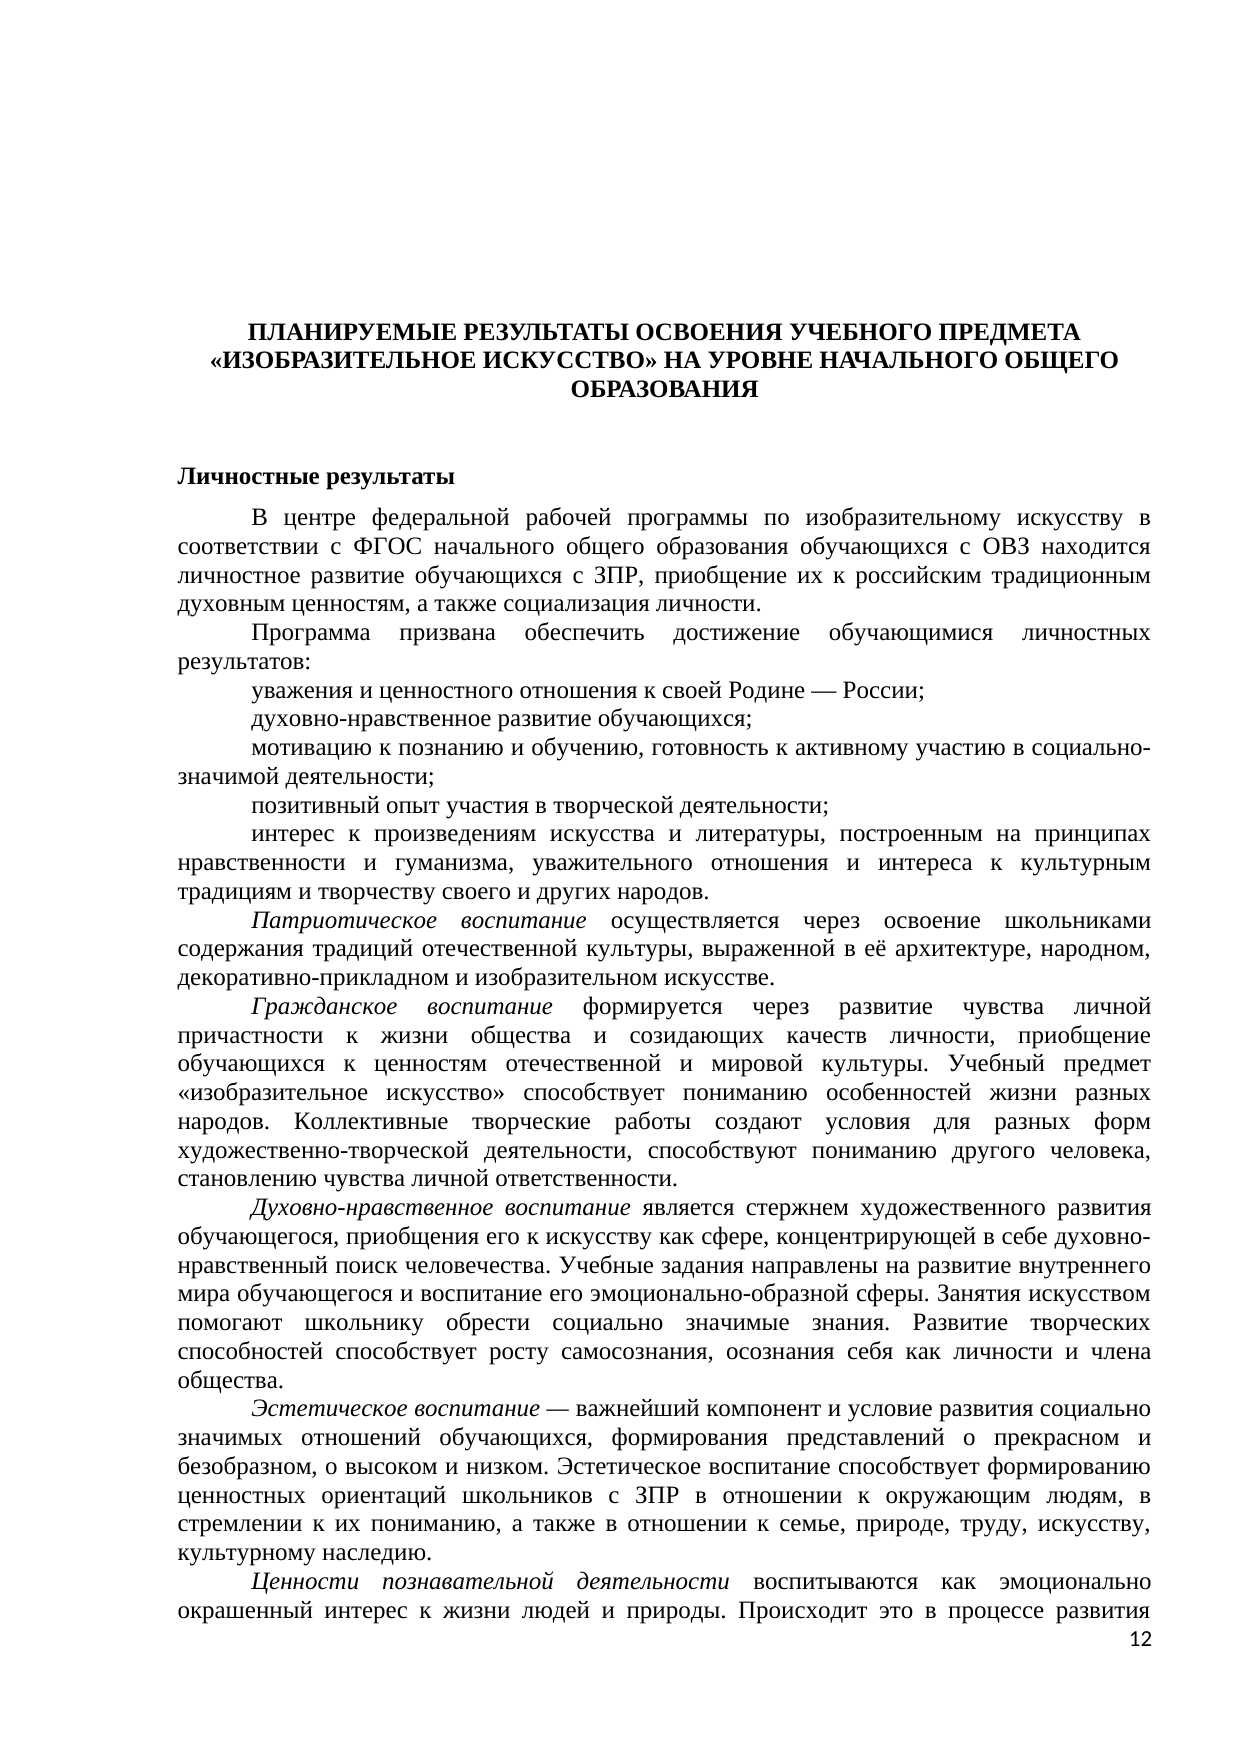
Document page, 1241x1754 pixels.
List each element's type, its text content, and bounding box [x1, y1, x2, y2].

subtitle Личностные результаты [177, 461, 1152, 490]
text позитивный опыт участия в творческой деятельности; [177, 790, 1152, 818]
text духовно-нравственное развитие обучающихся; [177, 703, 1152, 732]
text интерес к произведениям искусства и литературы, построенным на принципах нравственности и гуманизма, уважительного отношения и интереса к культурным традициям и творчеству своего и других народов. [177, 818, 1152, 905]
subtitle ПЛАНИРУЕМЫЕ РЕЗУЛЬТАТЫ ОСВОЕНИЯ УЧЕБНОГО ПРЕДМЕТА «ИЗОБРАЗИТЕЛЬНОЕ ИСКУССТВО» НА УРОВНЕ НАЧАЛЬНОГО ОБЩЕГО ОБРАЗОВАНИЯ [177, 317, 1152, 403]
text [177, 1566, 1152, 1623]
text Духовно-нравственное воспитание является стержнем художественного развития обучающегося, приобщения его к искусству как сфере, концентрирующей в себе духовно-нравственный поиск человечества. Учебные задания направлены на развитие внутреннего мира обучающегося и воспитание его эмоционально-образной сферы. Занятия искусством помогают школьнику обрести социально значимые знания. Развитие творческих способностей способствует росту самосознания, осознания себя как личности и члена общества. [177, 1192, 1152, 1393]
text мотивацию к познанию и обучению, готовность к активному участию в социально-значимой деятельности; [177, 732, 1152, 790]
text Гражданское воспитание формируется через развитие чувства личной причастности к жизни общества и созидающих качеств личности, приобщение обучающихся к ценностям отечественной и мировой культуры. Учебный предмет «изобразительное искусство» способствует пониманию особенностей жизни разных народов. Коллективные творческие работы создают условия для разных форм художественно-творческой деятельности, способствуют пониманию другого человека, становлению чувства личной ответственности. [177, 991, 1152, 1192]
text Патриотическое воспитание осуществляется через освоение школьниками содержания традиций отечественной культуры, выраженной в её архитектуре, народном, декоративно-прикладном и изобразительном искусстве. [177, 905, 1152, 991]
text Эстетическое воспитание — важнейший компонент и условие развития социально значимых отношений обучающихся, формирования представлений о прекрасном и безобразном, о высоком и низком. Эстетическое воспитание способствует формированию ценностных ориентаций школьников с ЗПР в отношении к окружающим людям, в стремлении к их пониманию, а также в отношении к семье, природе, труду, искусству, культурному наследию. [177, 1393, 1152, 1566]
text уважения и ценностного отношения к своей Родине — России; [177, 675, 1152, 703]
text В центре федеральной рабочей программы по изобразительному искусству в соответствии с ФГОС начального общего образования обучающихся с ОВЗ находится личностное развитие обучающихся с ЗПР, приобщение их к российским традиционным духовным ценностям, а также социализация личности. [177, 502, 1152, 617]
text Программа призвана обеспечить достижение обучающимися личностных результатов: [177, 617, 1152, 675]
